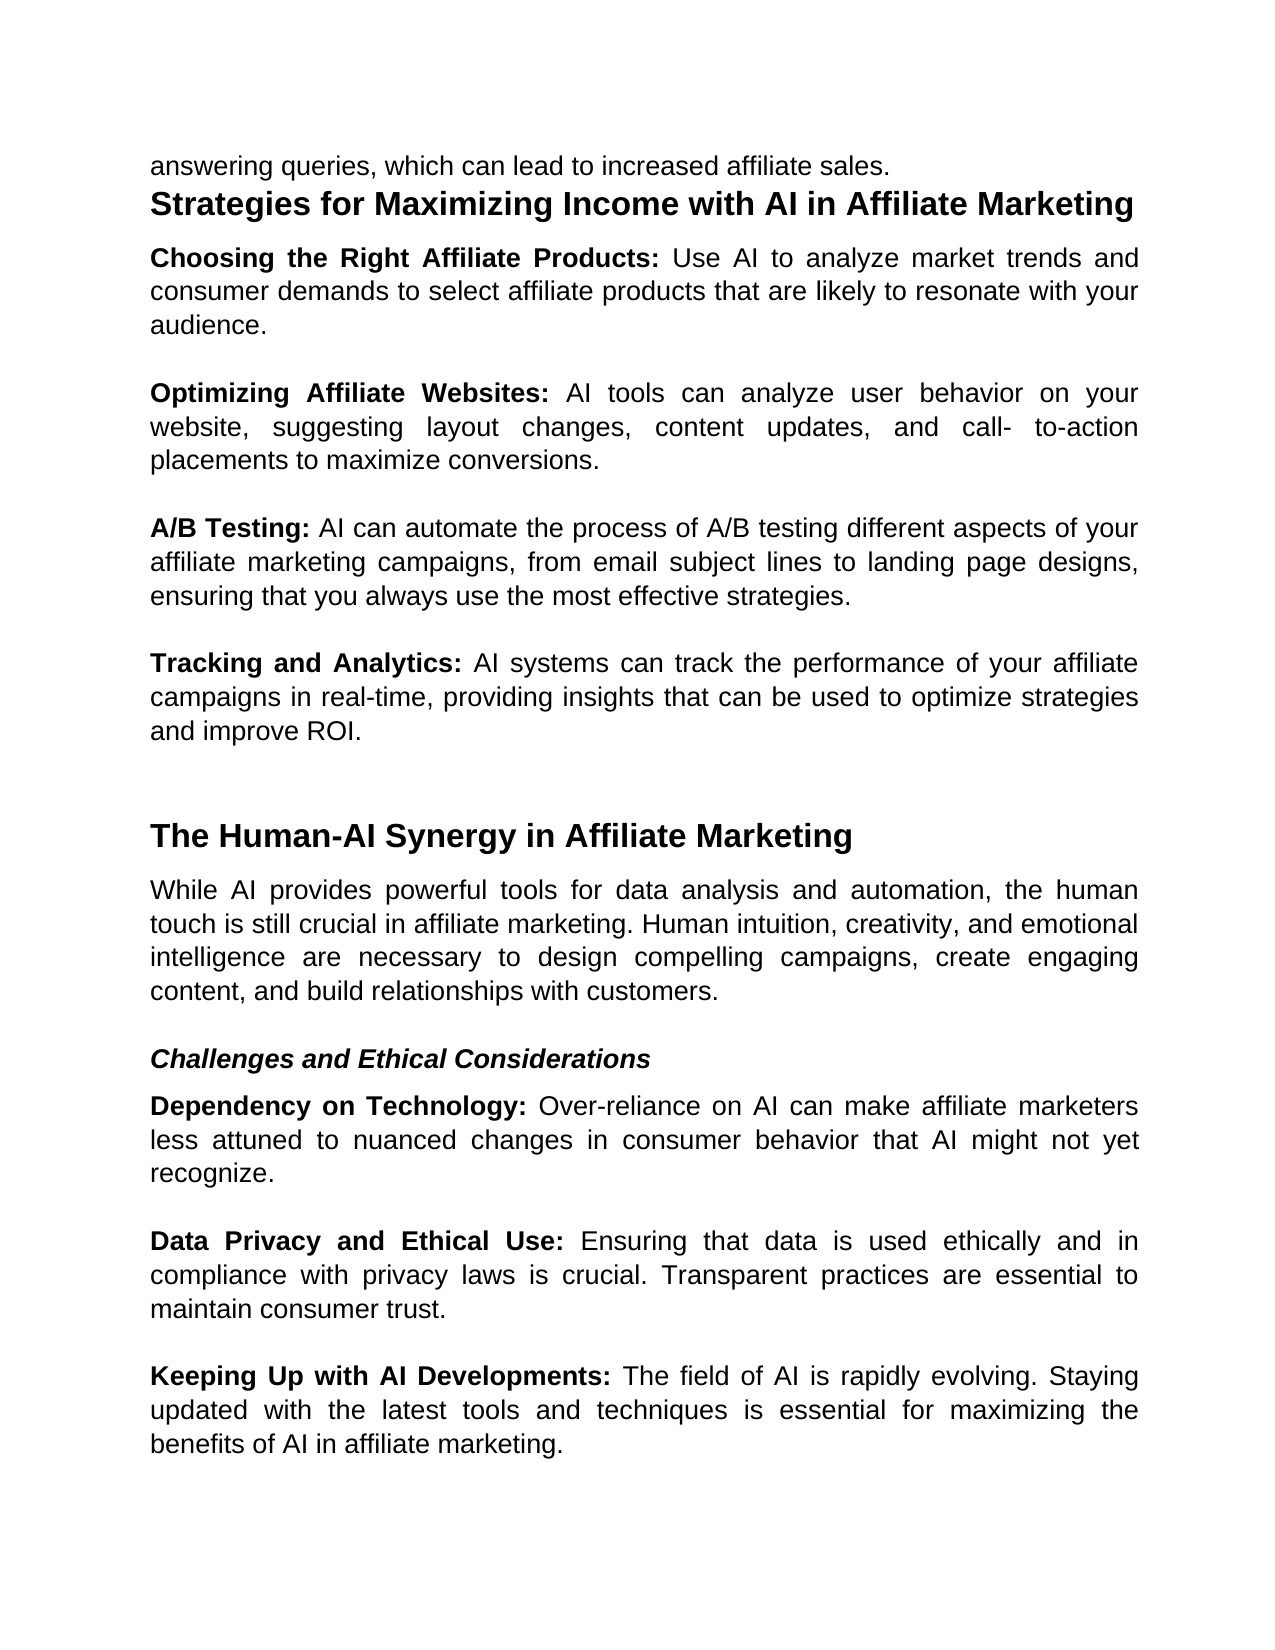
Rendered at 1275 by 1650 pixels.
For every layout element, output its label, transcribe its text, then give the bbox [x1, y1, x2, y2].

text Tracking and Analytics: AI systems can track the performance of your affiliate campaigns in real-time, providing insights that can be used to optimize strategies and improve ROI. [150, 647, 1140, 746]
text While AI provides powerful tools for data analysis and automation, the human touch is still crucial in affiliate marketing. Human intuition, creativity, and emotional intelligence are necessary to design compelling campaigns, create engaging content, and build relationships with customers. [150, 874, 1140, 1006]
text Challenges and Ethical Considerations [150, 1043, 1140, 1074]
text Keeping Up with AI Developments: The field of AI is rapidly evolving. Staying updated with the latest tools and techniques is essential for maximizing the benefits of AI in affiliate marketing. [150, 1360, 1140, 1459]
text Optimizing Affiliate Websites: AI tools can analyze user behavior on your website, suggesting layout changes, content updates, and call- to-action placements to maximize conversions. [150, 377, 1140, 476]
subtitle Strategies for Maximizing Income with AI in Affiliate Marketing [150, 184, 1140, 222]
text A/B Testing: AI can automate the process of A/B testing different aspects of your affiliate marketing campaigns, from email subject lines to landing page designs, ensuring that you always use the most effective strategies. [150, 512, 1140, 611]
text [150, 150, 1140, 181]
text Data Privacy and Ethical Use: Ensuring that data is used ethically and in compliance with privacy laws is crucial. Transparent practices are essential to maintain consumer trust. [150, 1225, 1140, 1324]
subtitle The Human-AI Synergy in Affiliate Marketing [150, 816, 1140, 855]
text Choosing the Right Affiliate Products: Use AI to analyze market trends and consumer demands to select affiliate products that are likely to resonate with your audience. [150, 242, 1140, 340]
text Dependency on Technology: Over-reliance on AI can make affiliate marketers less attuned to nuanced changes in consumer behavior that AI might not yet recognize. [150, 1090, 1140, 1189]
